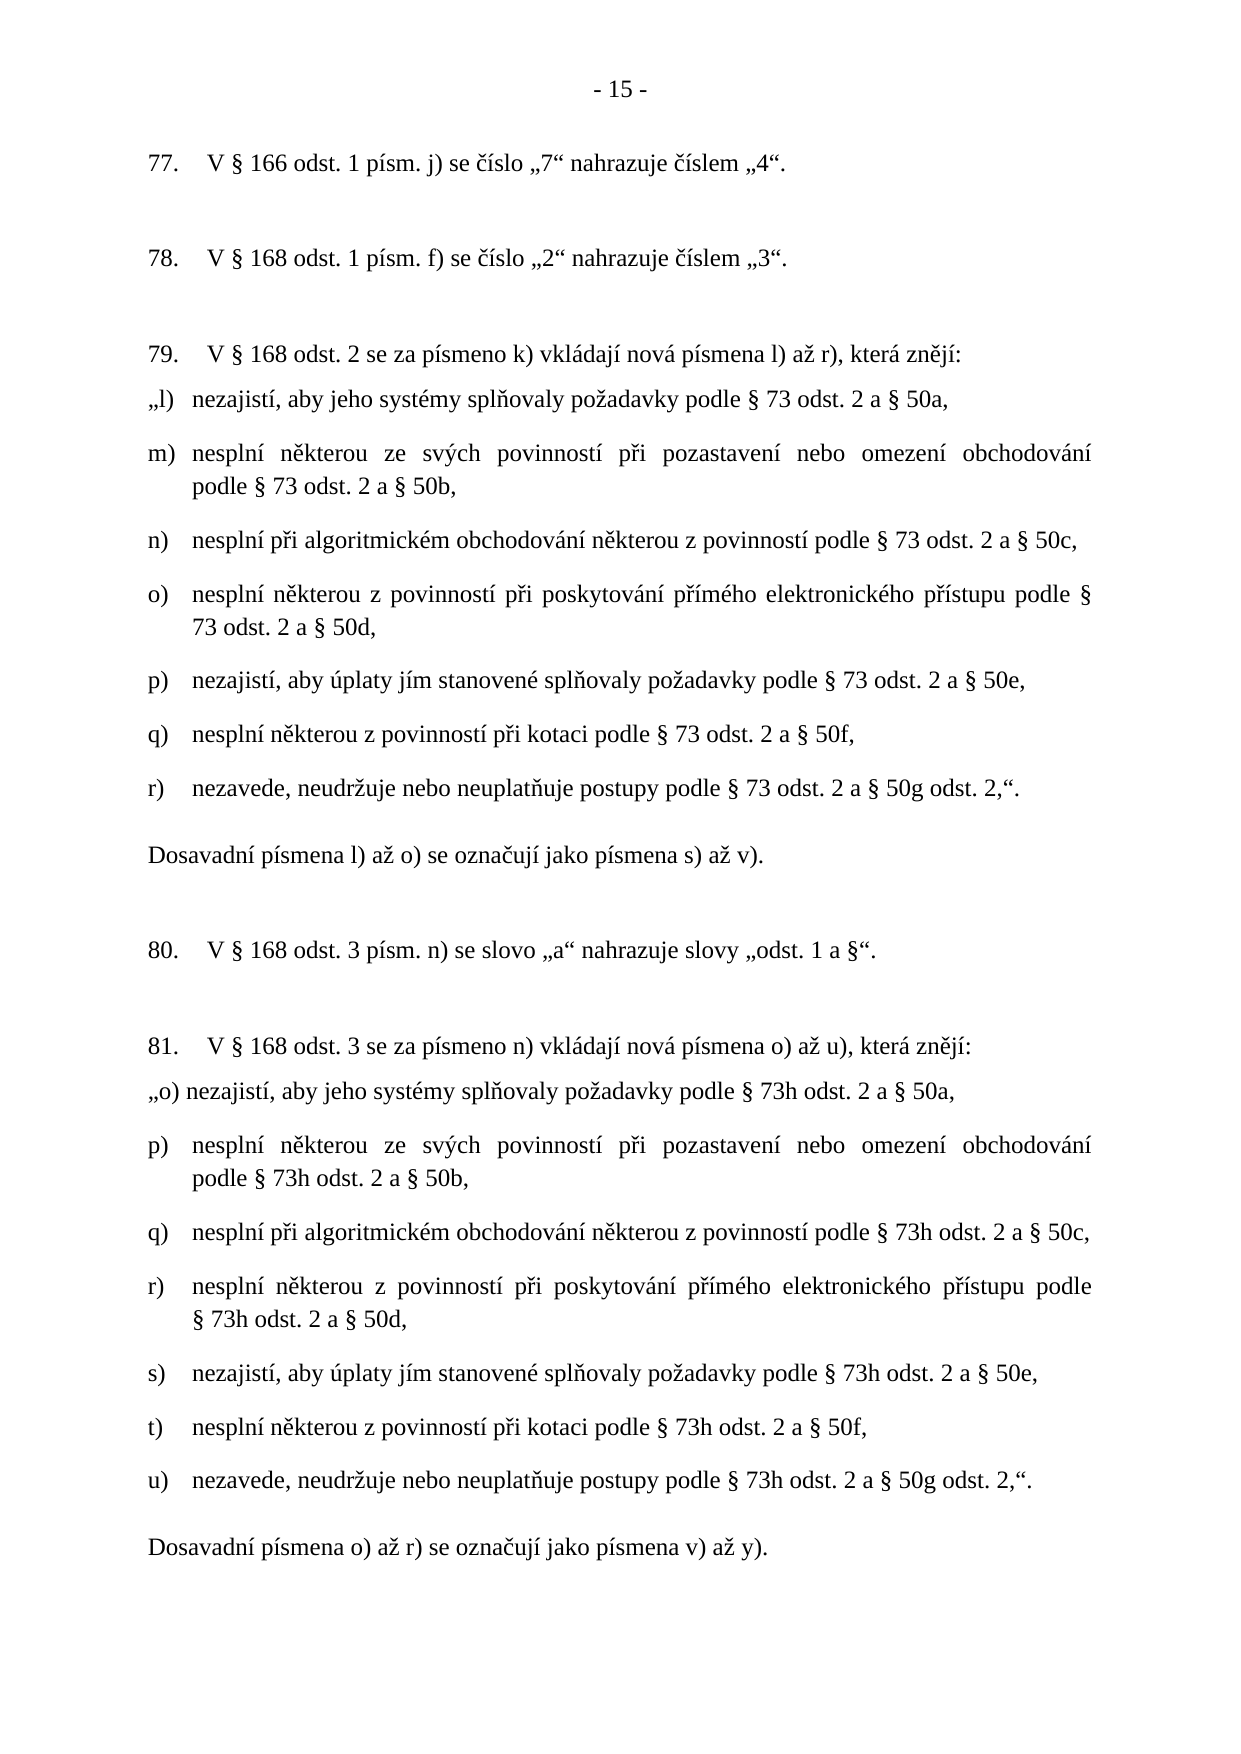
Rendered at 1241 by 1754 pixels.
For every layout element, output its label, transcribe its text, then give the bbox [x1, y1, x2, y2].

text s) nezajistí, aby úplaty jím stanovené splňovaly požadavky podle § 73h odst. 2 a § 50e, [148, 1358, 1093, 1386]
text V § 168 odst. 2 se za písmeno k) vkládají nová písmena l) až r), která znějí: [148, 339, 1093, 367]
text p) nezajistí, aby úplaty jím stanovené splňovaly požadavky podle § 73 odst. 2 a § 50e, [148, 666, 1093, 694]
text u) nezavede, neudržuje nebo neuplatňuje postupy podle § 73h odst. 2 a § 50g odst. 2,“. [148, 1465, 1093, 1494]
text r) nesplní některou z povinností při poskytování přímého elektronického přístupu podle § 73h odst. 2 a § 50d, [148, 1271, 1093, 1333]
text r) nezavede, neudržuje nebo neuplatňuje postupy podle § 73 odst. 2 a § 50g odst. 2,“. [148, 773, 1093, 802]
text q) nesplní při algoritmickém obchodování některou z povinností podle § 73h odst. 2 a § 50c, [148, 1217, 1093, 1246]
text Dosavadní písmena l) až o) se označují jako písmena s) až v). [148, 840, 1093, 868]
text V § 168 odst. 1 písm. f) se číslo „2“ nahrazuje číslem „3“. [148, 243, 1093, 272]
text Dosavadní písmena o) až r) se označují jako písmena v) až y). [148, 1532, 1093, 1561]
text p) nesplní některou ze svých povinností při pozastavení nebo omezení obchodování podle § 73h odst. 2 a § 50b, [148, 1130, 1093, 1192]
text t) nesplní některou z povinností při kotaci podle § 73h odst. 2 a § 50f, [148, 1412, 1093, 1440]
text n) nesplní při algoritmickém obchodování některou z povinností podle § 73 odst. 2 a § 50c, [148, 525, 1093, 554]
text „o) nezajistí, aby jeho systémy splňovaly požadavky podle § 73h odst. 2 a § 50a, [148, 1076, 1093, 1105]
text V § 168 odst. 3 se za písmeno n) vkládají nová písmena o) až u), která znějí: [148, 1031, 1093, 1059]
text V § 168 odst. 3 písm. n) se slovo „a“ nahrazuje slovy „odst. 1 a §“. [148, 935, 1093, 964]
text m) nesplní některou ze svých povinností při pozastavení nebo omezení obchodování podle § 73 odst. 2 a § 50b, [148, 438, 1093, 500]
text „l) nezajistí, aby jeho systémy splňovaly požadavky podle § 73 odst. 2 a § 50a, [148, 384, 1093, 413]
text V § 166 odst. 1 písm. j) se číslo „7“ nahrazuje číslem „4“. [148, 148, 1093, 176]
text q) nesplní některou z povinností při kotaci podle § 73 odst. 2 a § 50f, [148, 719, 1093, 748]
text o) nesplní některou z povinností při poskytování přímého elektronického přístupu podle § 73 odst. 2 a § 50d, [148, 579, 1093, 641]
